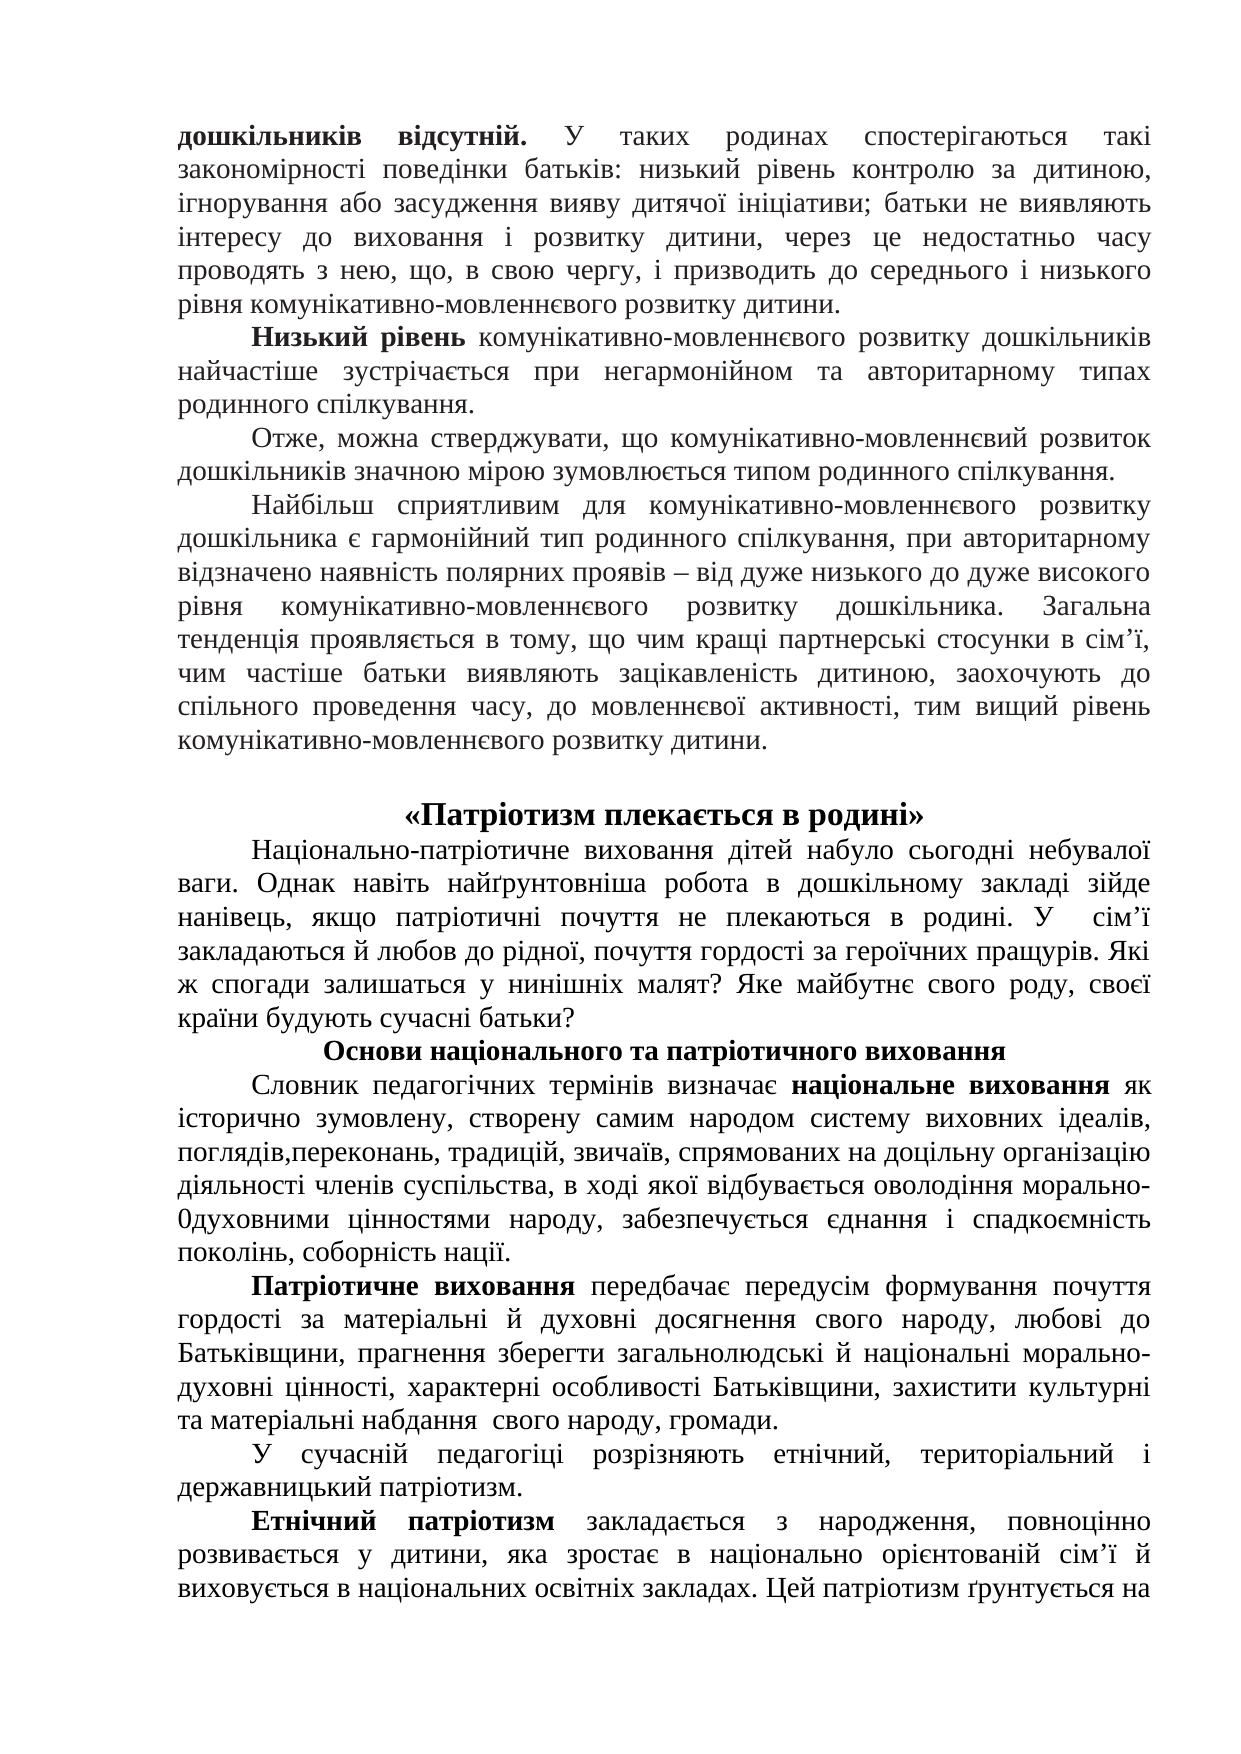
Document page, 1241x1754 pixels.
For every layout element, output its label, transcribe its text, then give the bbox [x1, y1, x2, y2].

text Основи національного та патріотичного виховання [177, 1033, 1152, 1067]
text Низький рівень комунікативно-мовленнєвого розвитку дошкільників найчастіше зустрічається при негармонійном та авторитарному типах родинного спілкування. [177, 319, 1152, 420]
text У сучасній педагогіці розрізняють етнічний, територіальний і державницький патріотизм. [177, 1436, 1152, 1503]
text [177, 1503, 1152, 1603]
text Національно-патріотичне виховання дітей набуло сьогодні небувалої ваги. Однак навіть найґрунтовніша робота в дошкільному закладі зійде нанівець, якщо патріотичні почуття не плекаються в родині. У сім’ї закладаються й любов до рідної, почуття гордості за героїчних пращурів. Які ж спогади залишаться у нинішніх малят? Яке майбутнє свого роду, своєї країни будують сучасні батьки? [177, 832, 1152, 1033]
text Отже, можна стверджувати, що комунікативно-мовленнєвий розвиток дошкільників значною мірою зумовлюється типом родинного спілкування. [177, 420, 1152, 487]
text Словник педагогічних термінів визначає національне виховання як історично зумовлену, створену самим народом систему виховних ідеалів, поглядів,переконань, традицій, звичаїв, спрямованих на доцільну організацію діяльності членів суспільства, в ході якої відбувається оволодіння морально-0духовними цінностями народу, забезпечується єднання і спадкоємність поколінь, соборність нації. [177, 1067, 1152, 1268]
text Найбільш сприятливим для комунікативно-мовленнєвого розвитку дошкільника є гармонійний тип родинного спілкування, при авторитарному відзначено наявність полярних проявів – від дуже низького до дуже високого рівня комунікативно-мовленнєвого розвитку дошкільника. Загальна тенденція проявляється в тому, що чим кращі партнерські стосунки в сім’ї, чим частіше батьки виявляють зацікавленість дитиною, заохочують до спільного проведення часу, до мовленнєвої активності, тим вищий рівень комунікативно-мовленнєвого розвитку дитини. [177, 487, 1152, 755]
text Патріотичне виховання передбачає передусім формування почуття гордості за матеріальні й духовні досягнення свого народу, любові до Батьківщини, прагнення зберегти загальнолюдські й національні морально-духовні цінності, характерні особливості Батьківщини, захистити культурні та матеріальні набдання свого народу, громади. [177, 1268, 1152, 1436]
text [177, 118, 1152, 319]
text «Патріотизм плекається в родині» [177, 794, 1152, 832]
